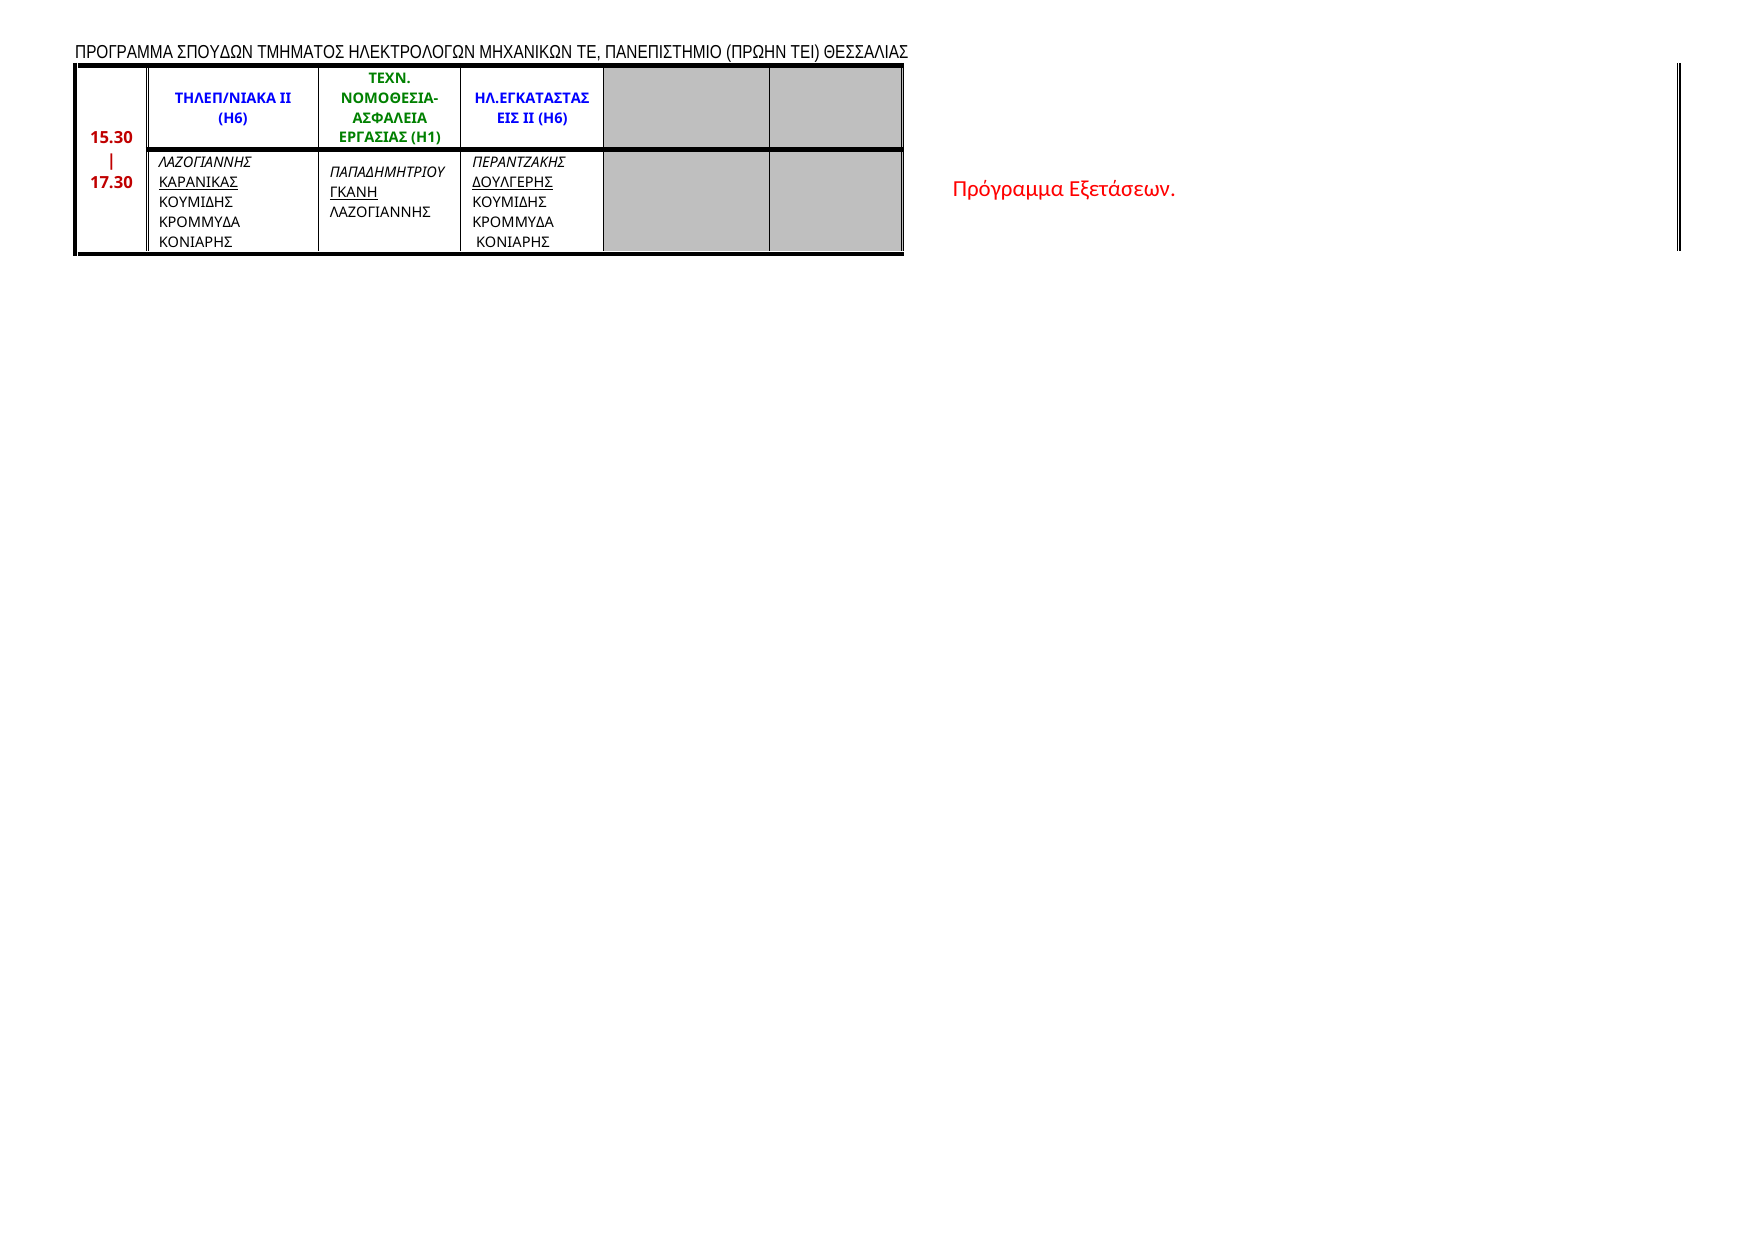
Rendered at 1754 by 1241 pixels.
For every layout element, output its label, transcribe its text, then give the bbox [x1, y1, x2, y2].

table_cell ΤΕΧΝ. ΝΟΜΟΘΕΣΙΑ- ΑΣΦΑΛΕΙΑ ΕΡΓΑΣΙΑΣ (Η1) [319, 68, 460, 147]
table_cell ΗΛ.ΕΓΚΑΤΑΣΤΑΣΕΙΣ ΙΙ (Η6) [461, 68, 603, 147]
table_cell [770, 152, 901, 251]
table_cell [770, 68, 901, 147]
table_cell [604, 152, 769, 251]
table_cell ΛΑΖΟΓΙΑΝΝΗΣ ΚΑΡΑΝΙΚΑΣ ΚΟΥΜΙΔΗΣ ΚΡΟΜΜΥΔΑ ΚΟΝΙΑΡΗΣ [149, 152, 318, 251]
table_cell ΤΗΛΕΠ/ΝΙΑΚΑ ΙΙ (Η6) [149, 68, 318, 147]
table_cell ΠΕΡΑΝΤΖΑΚΗΣ ΔΟΥΛΓΕΡΗΣ ΚΟΥΜΙΔΗΣ ΚΡΟΜΜΥΔΑ ΚΟΝΙΑΡΗΣ [461, 152, 603, 251]
table_cell [604, 68, 769, 147]
table_cell ΠΑΠΑΔΗΜΗΤΡΙΟΥ ΓΚΑΝΗ ΛΑΖΟΓΙΑΝΝΗΣ [319, 152, 460, 251]
table_cell 15.30 | 17.30 [77, 64, 146, 251]
